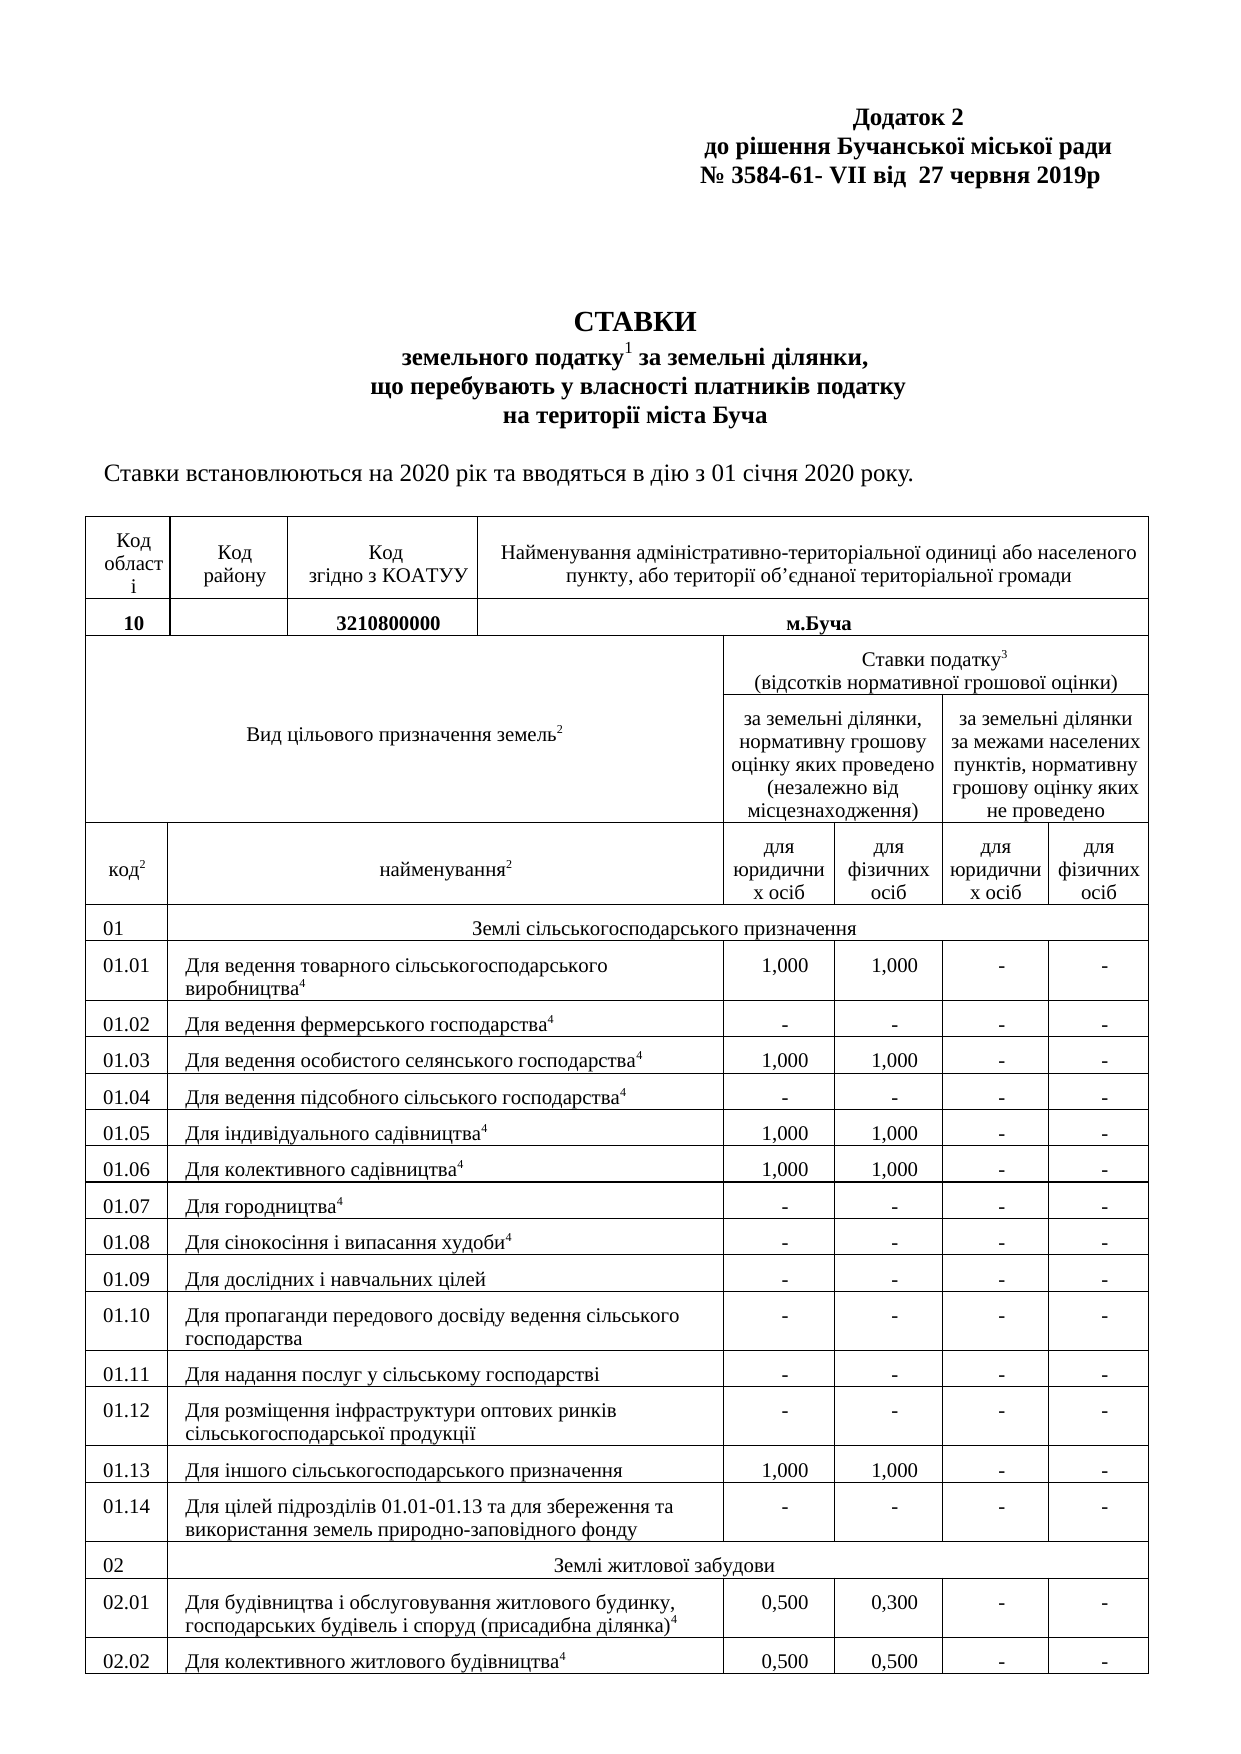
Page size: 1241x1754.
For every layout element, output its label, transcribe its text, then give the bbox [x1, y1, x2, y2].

table_cell 1,000 [835, 1110, 942, 1145]
table_cell 0,500 [835, 1638, 942, 1673]
table_cell - [1049, 1387, 1148, 1445]
table_cell - [724, 1255, 834, 1291]
table_cell - [724, 1387, 834, 1445]
table_cell - [835, 1255, 942, 1291]
table_cell - [943, 1146, 1048, 1181]
table_cell - [1049, 1219, 1148, 1254]
table_cell 01.02 [86, 1001, 167, 1036]
table_cell - [724, 1292, 834, 1350]
table_cell - [1049, 1037, 1148, 1072]
table_cell 01.03 [86, 1037, 167, 1072]
table_cell - [1049, 1446, 1148, 1482]
table_cell 10 [86, 599, 169, 634]
table_cell Вид цільового призначення земель2 [86, 636, 723, 822]
table_cell 01.04 [86, 1074, 167, 1109]
table_cell 01.06 [86, 1146, 167, 1181]
table_cell - [1049, 1183, 1148, 1218]
table_cell - [835, 1001, 942, 1036]
table_cell 1,000 [724, 1146, 834, 1181]
table_cell - [943, 1638, 1048, 1673]
table_cell для юридичних осіб [724, 823, 834, 904]
table_cell [171, 599, 287, 634]
table_cell 0,500 [724, 1579, 834, 1637]
table_cell за земельні ділянки за межами населених пунктів, нормативну грошову оцінку яких не проведено [943, 695, 1148, 822]
table_cell 01.09 [86, 1255, 167, 1291]
table_cell Для цілей підрозділів 01.01-01.13 та для збереження та використання земель природно-заповідного фонду [168, 1483, 723, 1541]
table_cell - [1049, 1074, 1148, 1109]
table_cell за земельні ділянки, нормативну грошову оцінку яких проведено (незалежно від місцезнаходження) [724, 695, 942, 822]
table_cell Для сінокосіння і випасання худоби4 [168, 1219, 723, 1254]
table_cell - [1049, 1638, 1148, 1673]
table_header Код згідно з КОАТУУ [288, 517, 477, 598]
table_cell - [724, 1351, 834, 1386]
table_cell Для ведення товарного сільськогосподарського виробництва4 [168, 941, 723, 1000]
table_cell найменування2 [168, 823, 723, 904]
table_cell - [1049, 1579, 1148, 1637]
table_cell - [835, 1074, 942, 1109]
table_cell - [724, 1219, 834, 1254]
table_cell 3210800000 [288, 599, 477, 634]
table_cell Для ведення особистого селянського господарства4 [168, 1037, 723, 1072]
table_cell 01.01 [86, 941, 167, 1000]
table_cell 01.08 [86, 1219, 167, 1254]
table_cell 0,300 [835, 1579, 942, 1637]
text Ставки встановлюються на 2020 рік та вводяться в дію з 01 січня 2020 року. [103, 458, 1167, 487]
table_cell - [724, 1001, 834, 1036]
table_cell - [1049, 1483, 1148, 1541]
table_cell Землі сільськогосподарського призначення [168, 905, 1148, 940]
table_cell 1,000 [724, 1446, 834, 1482]
table_cell Для дослідних і навчальних цілей [168, 1255, 723, 1291]
table_cell 1,000 [835, 1446, 942, 1482]
table_cell 1,000 [724, 1110, 834, 1145]
table_cell код2 [86, 823, 167, 904]
table_cell - [943, 941, 1048, 1000]
table_cell Для іншого сільськогосподарського призначення [168, 1446, 723, 1482]
table_cell - [943, 1110, 1048, 1145]
table_cell - [724, 1183, 834, 1218]
table_cell - [1049, 1292, 1148, 1350]
table_cell для фізичних осіб [1049, 823, 1148, 904]
table_cell для фізичних осіб [835, 823, 942, 904]
table_cell - [943, 1446, 1048, 1482]
table_cell - [943, 1037, 1048, 1072]
table_cell - [835, 1292, 942, 1350]
table_cell - [943, 1292, 1048, 1350]
table_cell - [724, 1483, 834, 1541]
table_cell 01.07 [86, 1183, 167, 1218]
table_cell - [1049, 1110, 1148, 1145]
table_cell - [943, 1219, 1048, 1254]
table_cell Для ведення фермерського господарства4 [168, 1001, 723, 1036]
table_cell Для городництва4 [168, 1183, 723, 1218]
table_cell 02 [86, 1542, 167, 1577]
table_cell - [943, 1483, 1048, 1541]
table_cell - [835, 1483, 942, 1541]
table_cell Для пропаганди передового досвіду ведення сільського господарства [168, 1292, 723, 1350]
table_cell 01.12 [86, 1387, 167, 1445]
table_cell - [943, 1387, 1048, 1445]
table_cell Ставки податку3 (відсотків нормативної грошової оцінки) [724, 636, 1148, 694]
table_cell - [943, 1183, 1048, 1218]
table_cell 1,000 [835, 941, 942, 1000]
table_cell 1,000 [835, 1037, 942, 1072]
table_cell - [835, 1219, 942, 1254]
table_cell для юридичних осіб [943, 823, 1048, 904]
table_header Найменування адміністративно-територіальної одиниці або населеного пункту, або території об’єднаної територіальної громади [478, 517, 1148, 598]
table_cell 01 [86, 905, 167, 940]
table_cell 1,000 [724, 1037, 834, 1072]
table_cell 1,000 [724, 941, 834, 1000]
table_cell 01.13 [86, 1446, 167, 1482]
text що перебувають у власності платників податку [103, 371, 1167, 400]
table_cell - [943, 1579, 1048, 1637]
table_header Код області [86, 517, 169, 598]
text № 3584-61- VІІ від 27 червня 2019р [650, 160, 1167, 188]
table_cell 01.11 [86, 1351, 167, 1386]
table_cell - [835, 1183, 942, 1218]
table_cell 1,000 [835, 1146, 942, 1181]
table_cell Для ведення підсобного сільського господарства4 [168, 1074, 723, 1109]
table_cell Землі житлової забудови [168, 1542, 1148, 1577]
table_cell - [943, 1351, 1048, 1386]
table_cell 01.10 [86, 1292, 167, 1350]
table_cell - [943, 1074, 1048, 1109]
table_cell 0,500 [724, 1638, 834, 1673]
table_cell - [943, 1001, 1048, 1036]
table_cell 01.05 [86, 1110, 167, 1145]
table_cell - [1049, 941, 1148, 1000]
table_cell Для розміщення інфраструктури оптових ринків сільськогосподарської продукції [168, 1387, 723, 1445]
text СТАВКИ земельного податку1 за земельні ділянки, [103, 304, 1167, 371]
table_cell - [943, 1255, 1048, 1291]
table_cell - [1049, 1351, 1148, 1386]
table_cell 02.01 [86, 1579, 167, 1637]
text на території міста Буча [103, 400, 1167, 429]
table_cell - [1049, 1001, 1148, 1036]
table_cell - [1049, 1146, 1148, 1181]
table_header Код району [171, 517, 287, 598]
table_cell Для надання послуг у сільському господарстві [168, 1351, 723, 1386]
table_cell 01.14 [86, 1483, 167, 1541]
table_cell Для будівництва і обслуговування житлового будинку, господарських будівель і споруд (присадибна ділянка)4 [168, 1579, 723, 1637]
table_cell - [724, 1074, 834, 1109]
table_cell Для колективного житлового будівництва4 [168, 1638, 723, 1673]
table_cell Для індивідуального садівництва4 [168, 1110, 723, 1145]
text Додаток 2 до рішення Бучанської міської ради [650, 102, 1167, 160]
table_cell м.Буча [478, 599, 1148, 634]
table_cell - [835, 1387, 942, 1445]
table_cell - [835, 1351, 942, 1386]
table_cell 02.02 [86, 1638, 167, 1673]
table_cell - [1049, 1255, 1148, 1291]
table_cell Для колективного садівництва4 [168, 1146, 723, 1181]
